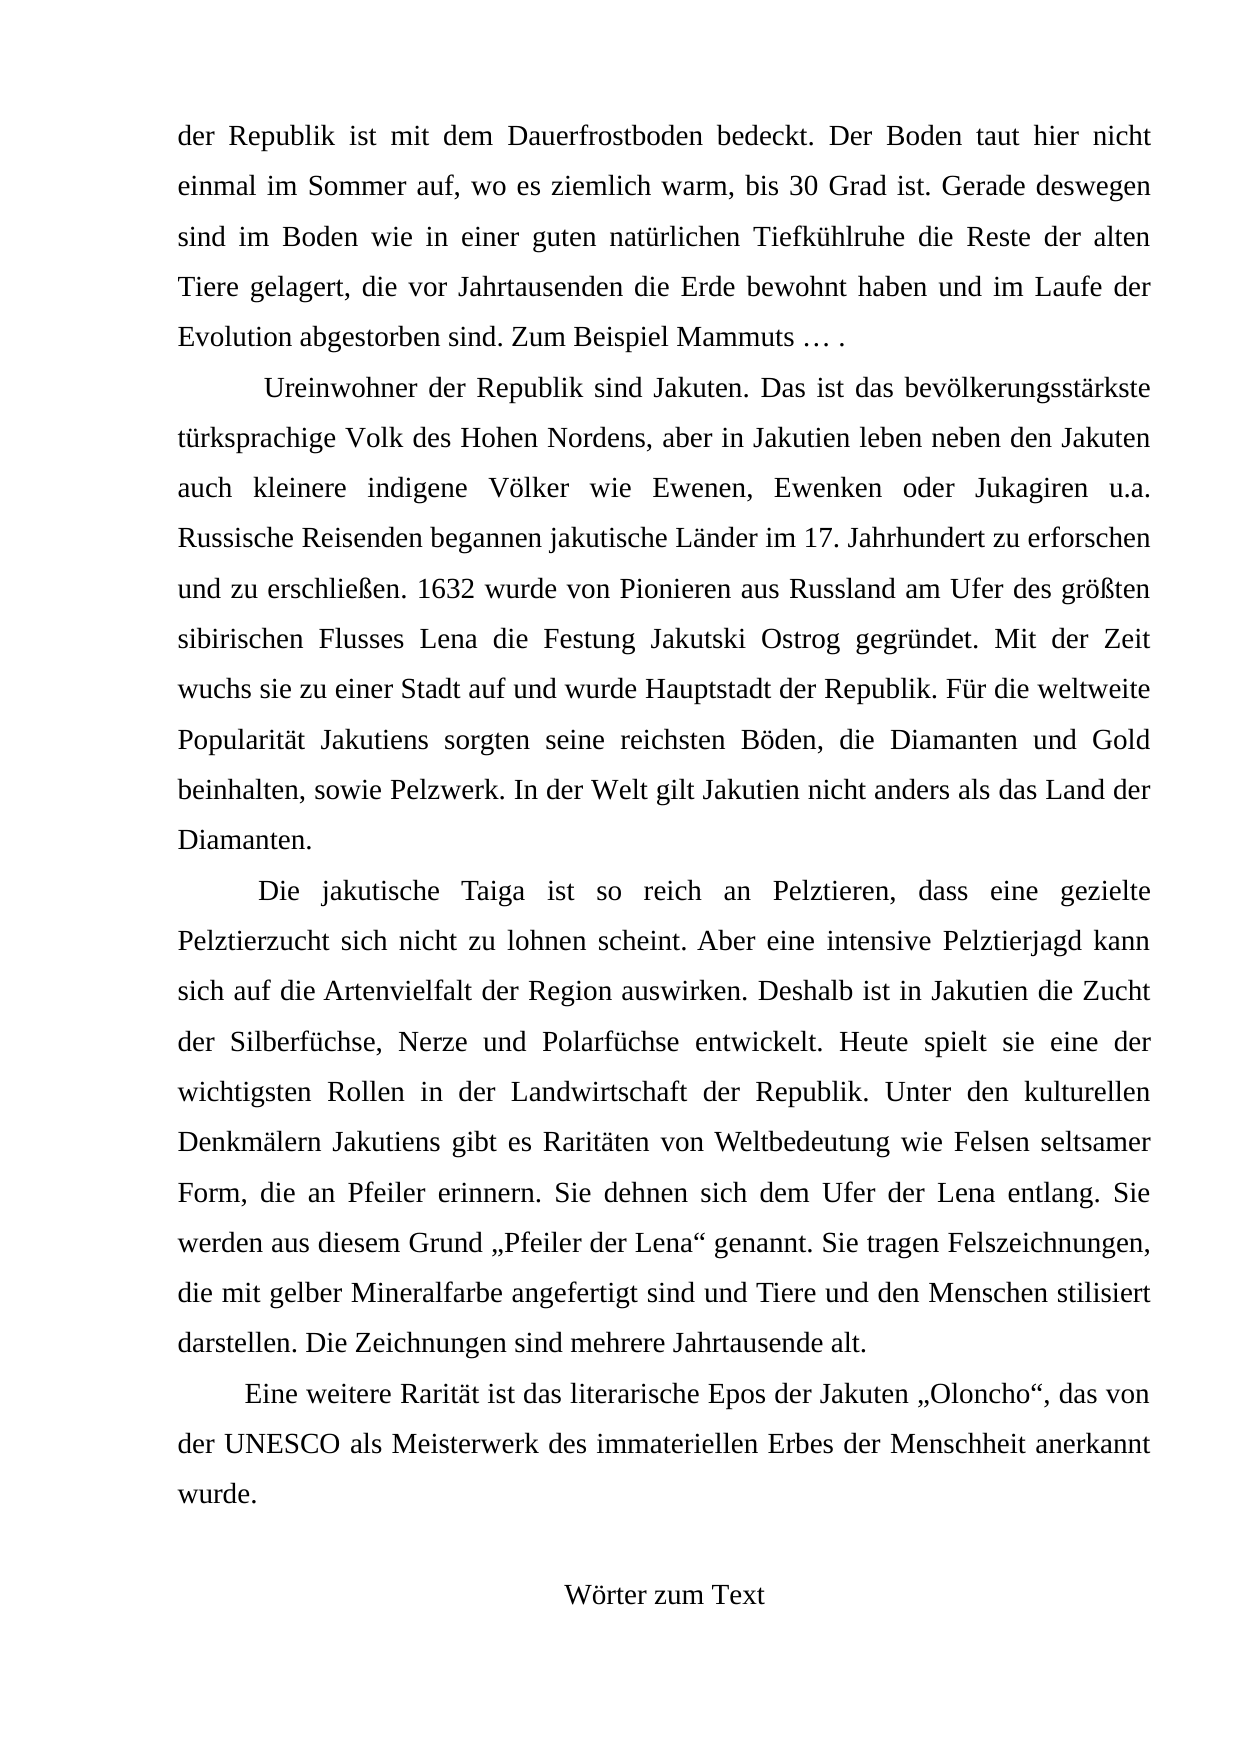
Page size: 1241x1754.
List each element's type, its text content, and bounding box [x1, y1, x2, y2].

subtitle Die jakutische Taiga ist so reich an Pelztieren, dass eine gezielte Pelztierzucht sich nicht zu lohnen scheint. Aber eine intensive Pelztierjagd kann sich auf die Artenvielfalt der Region auswirken. Deshalb ist in Jakutien die Zucht der Silberfüchse, Nerze und Polarfüchse entwickelt. Heute spielt sie eine der wichtigsten Rollen in der Landwirtschaft der Republik. Unter den kulturellen Denkmälern Jakutiens gibt es Raritäten von Weltbedeutung wie Felsen seltsamer Form, die an Pfeiler erinnern. Sie dehnen sich dem Ufer der Lena entlang. Sie werden aus diesem Grund „Pfeiler der Lena“ genannt. Sie tragen Felszeichnungen, die mit gelber Mineralfarbe angefertigt sind und Tiere und den Menschen stilisiert darstellen. Die Zeichnungen sind mehrere Jahrtausende alt. [177, 873, 1152, 1359]
text Wörter zum Text [177, 1577, 1152, 1611]
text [177, 118, 1152, 353]
text Ureinwohner der Republik sind Jakuten. Das ist das bevölkerungsstärkste türksprachige Volk des Hohen Nordens, aber in Jakutien leben neben den Jakuten auch kleinere indigene Völker wie Ewenen, Ewenken oder Jukagiren u.a. Russische Reisenden begannen jakutische Länder im 17. Jahrhundert zu erforschen und zu erschließen. 1632 wurde von Pionieren aus Russland am Ufer des größten sibirischen Flusses Lena die Festung Jakutski Ostrog gegründet. Mit der Zeit wuchs sie zu einer Stadt auf und wurde Hauptstadt der Republik. Für die weltweite Popularität Jakutiens sorgten seine reichsten Böden, die Diamanten und Gold beinhalten, sowie Pelzwerk. In der Welt gilt Jakutien nicht anders als das Land der Diamanten. [177, 370, 1152, 856]
text Eine weitere Rarität ist das literarische Epos der Jakuten „Oloncho“, das von der UNESCO als Meisterwerk des immateriellen Erbes der Menschheit anerkannt wurde. [177, 1376, 1152, 1510]
